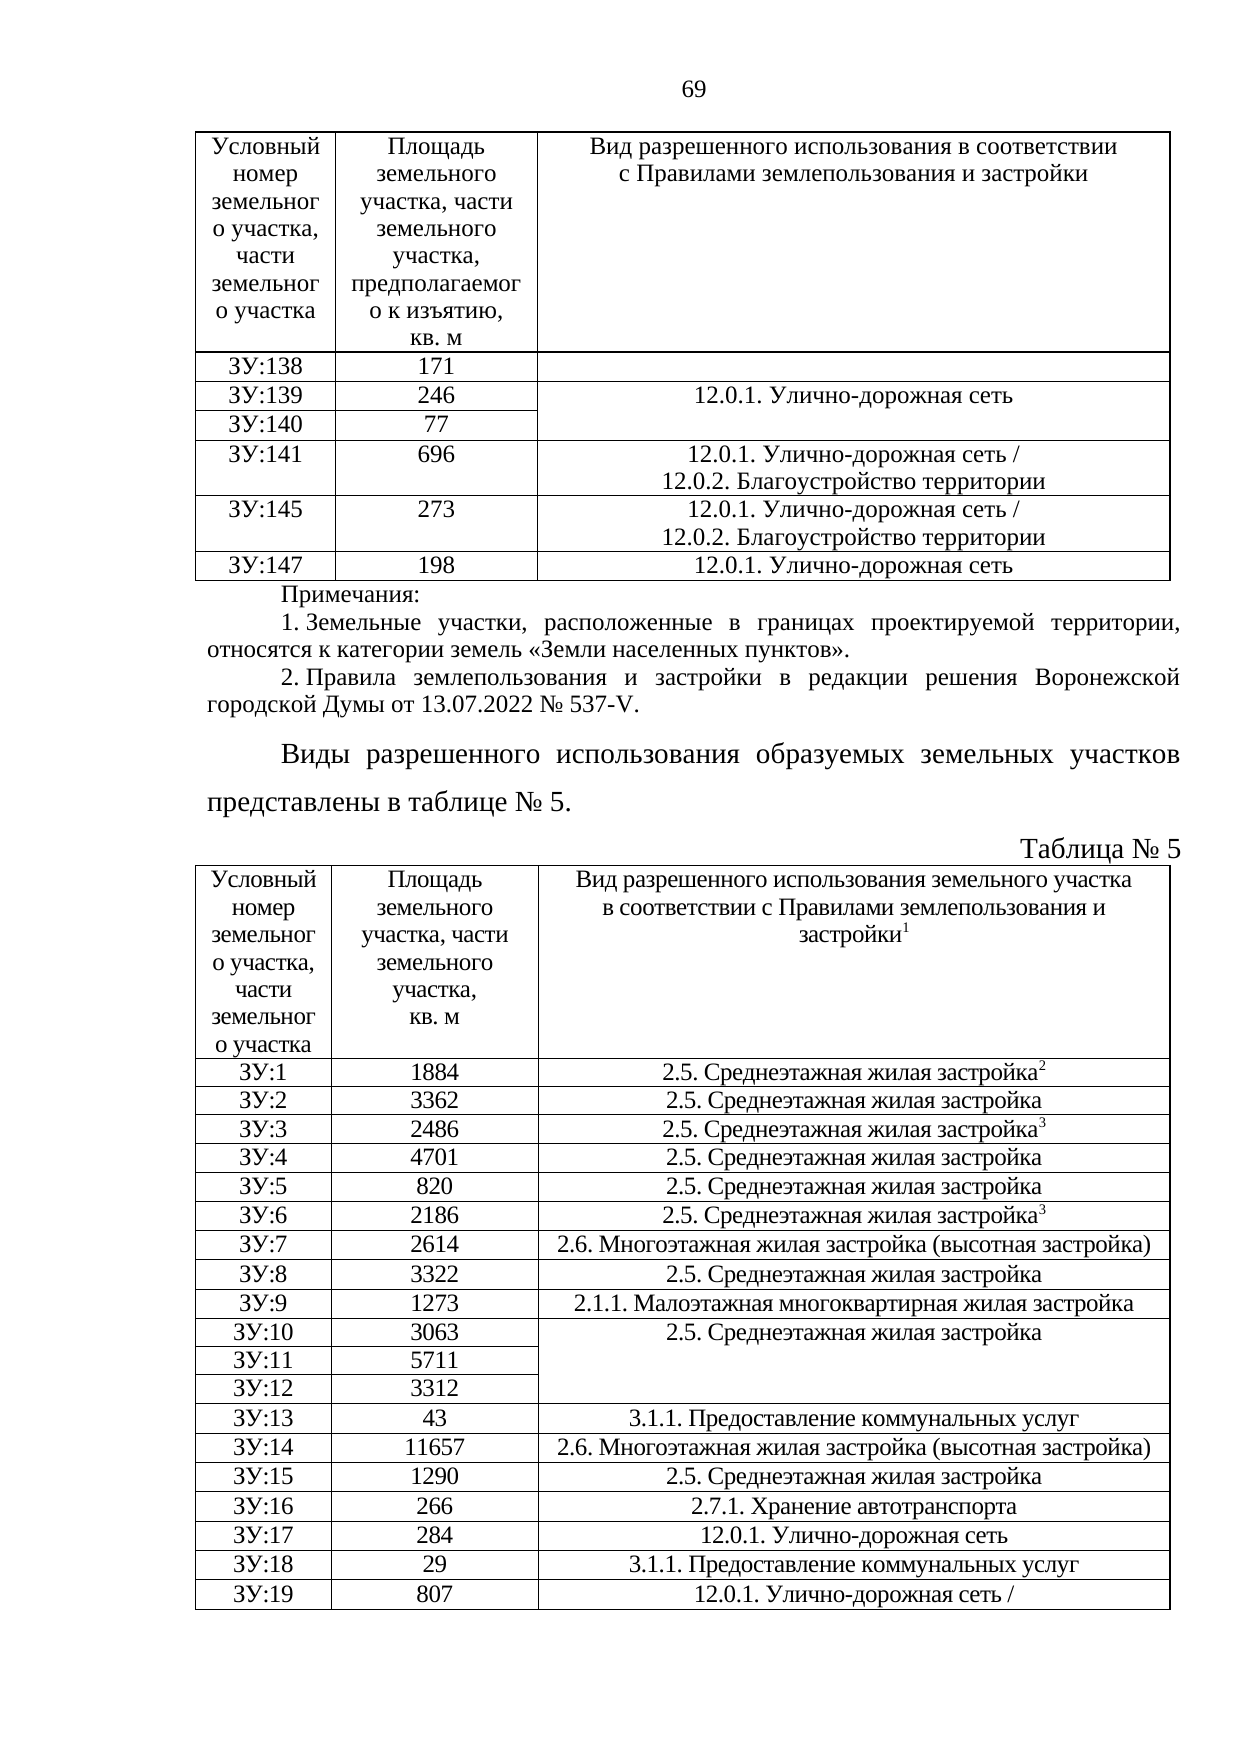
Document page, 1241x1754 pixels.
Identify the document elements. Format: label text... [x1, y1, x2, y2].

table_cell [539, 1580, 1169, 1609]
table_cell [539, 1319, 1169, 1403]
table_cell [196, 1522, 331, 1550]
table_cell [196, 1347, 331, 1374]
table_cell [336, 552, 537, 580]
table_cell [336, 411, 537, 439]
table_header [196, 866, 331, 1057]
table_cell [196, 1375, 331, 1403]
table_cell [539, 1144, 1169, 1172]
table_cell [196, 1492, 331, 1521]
text Примечания: [207, 581, 1181, 608]
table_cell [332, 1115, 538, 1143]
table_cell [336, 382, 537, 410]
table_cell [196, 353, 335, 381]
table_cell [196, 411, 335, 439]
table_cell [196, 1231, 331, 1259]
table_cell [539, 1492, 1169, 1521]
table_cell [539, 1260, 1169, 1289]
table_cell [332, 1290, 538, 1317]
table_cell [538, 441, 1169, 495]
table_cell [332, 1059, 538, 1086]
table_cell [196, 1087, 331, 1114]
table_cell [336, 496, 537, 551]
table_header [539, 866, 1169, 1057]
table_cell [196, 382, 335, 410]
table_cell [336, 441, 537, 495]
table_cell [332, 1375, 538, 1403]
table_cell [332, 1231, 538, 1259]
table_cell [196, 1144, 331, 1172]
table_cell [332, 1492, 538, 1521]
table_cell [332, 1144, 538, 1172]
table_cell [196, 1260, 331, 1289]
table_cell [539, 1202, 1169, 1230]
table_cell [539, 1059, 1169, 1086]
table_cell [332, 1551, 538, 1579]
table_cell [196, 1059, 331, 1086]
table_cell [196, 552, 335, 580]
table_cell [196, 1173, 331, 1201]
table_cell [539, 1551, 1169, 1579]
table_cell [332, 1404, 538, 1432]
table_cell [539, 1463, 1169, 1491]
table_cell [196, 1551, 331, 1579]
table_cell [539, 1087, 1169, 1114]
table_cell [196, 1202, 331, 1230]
text 2. Правила землепользования и застройки в редакции решения Воронежской городской Думы от 13.07.2022 № 537-V. [207, 663, 1181, 718]
text 1. Земельные участки, расположенные в границах проектируемой территории, относятся к категории земель «Земли населенных пунктов». [207, 608, 1181, 663]
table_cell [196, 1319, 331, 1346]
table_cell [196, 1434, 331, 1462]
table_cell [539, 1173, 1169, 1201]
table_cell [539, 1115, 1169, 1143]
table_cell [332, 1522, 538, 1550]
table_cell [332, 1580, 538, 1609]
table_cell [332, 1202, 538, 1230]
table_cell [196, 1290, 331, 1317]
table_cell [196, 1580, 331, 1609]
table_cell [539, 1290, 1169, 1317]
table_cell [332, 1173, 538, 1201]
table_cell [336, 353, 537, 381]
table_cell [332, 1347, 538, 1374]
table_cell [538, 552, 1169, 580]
text Таблица № 5 [207, 833, 1181, 865]
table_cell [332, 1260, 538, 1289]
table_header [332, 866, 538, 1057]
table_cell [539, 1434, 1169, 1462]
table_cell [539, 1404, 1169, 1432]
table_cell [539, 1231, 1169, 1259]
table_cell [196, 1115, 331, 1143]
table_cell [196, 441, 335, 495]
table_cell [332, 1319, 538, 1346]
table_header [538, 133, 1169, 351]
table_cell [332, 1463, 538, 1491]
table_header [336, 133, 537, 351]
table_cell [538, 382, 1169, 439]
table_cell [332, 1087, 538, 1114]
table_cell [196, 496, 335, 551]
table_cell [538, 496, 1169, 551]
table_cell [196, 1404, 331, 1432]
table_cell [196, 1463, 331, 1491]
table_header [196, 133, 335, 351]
text Виды разрешенного использования образуемых земельных участков представлены в таблице № 5. [207, 736, 1181, 818]
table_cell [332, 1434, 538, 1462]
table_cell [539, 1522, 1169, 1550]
